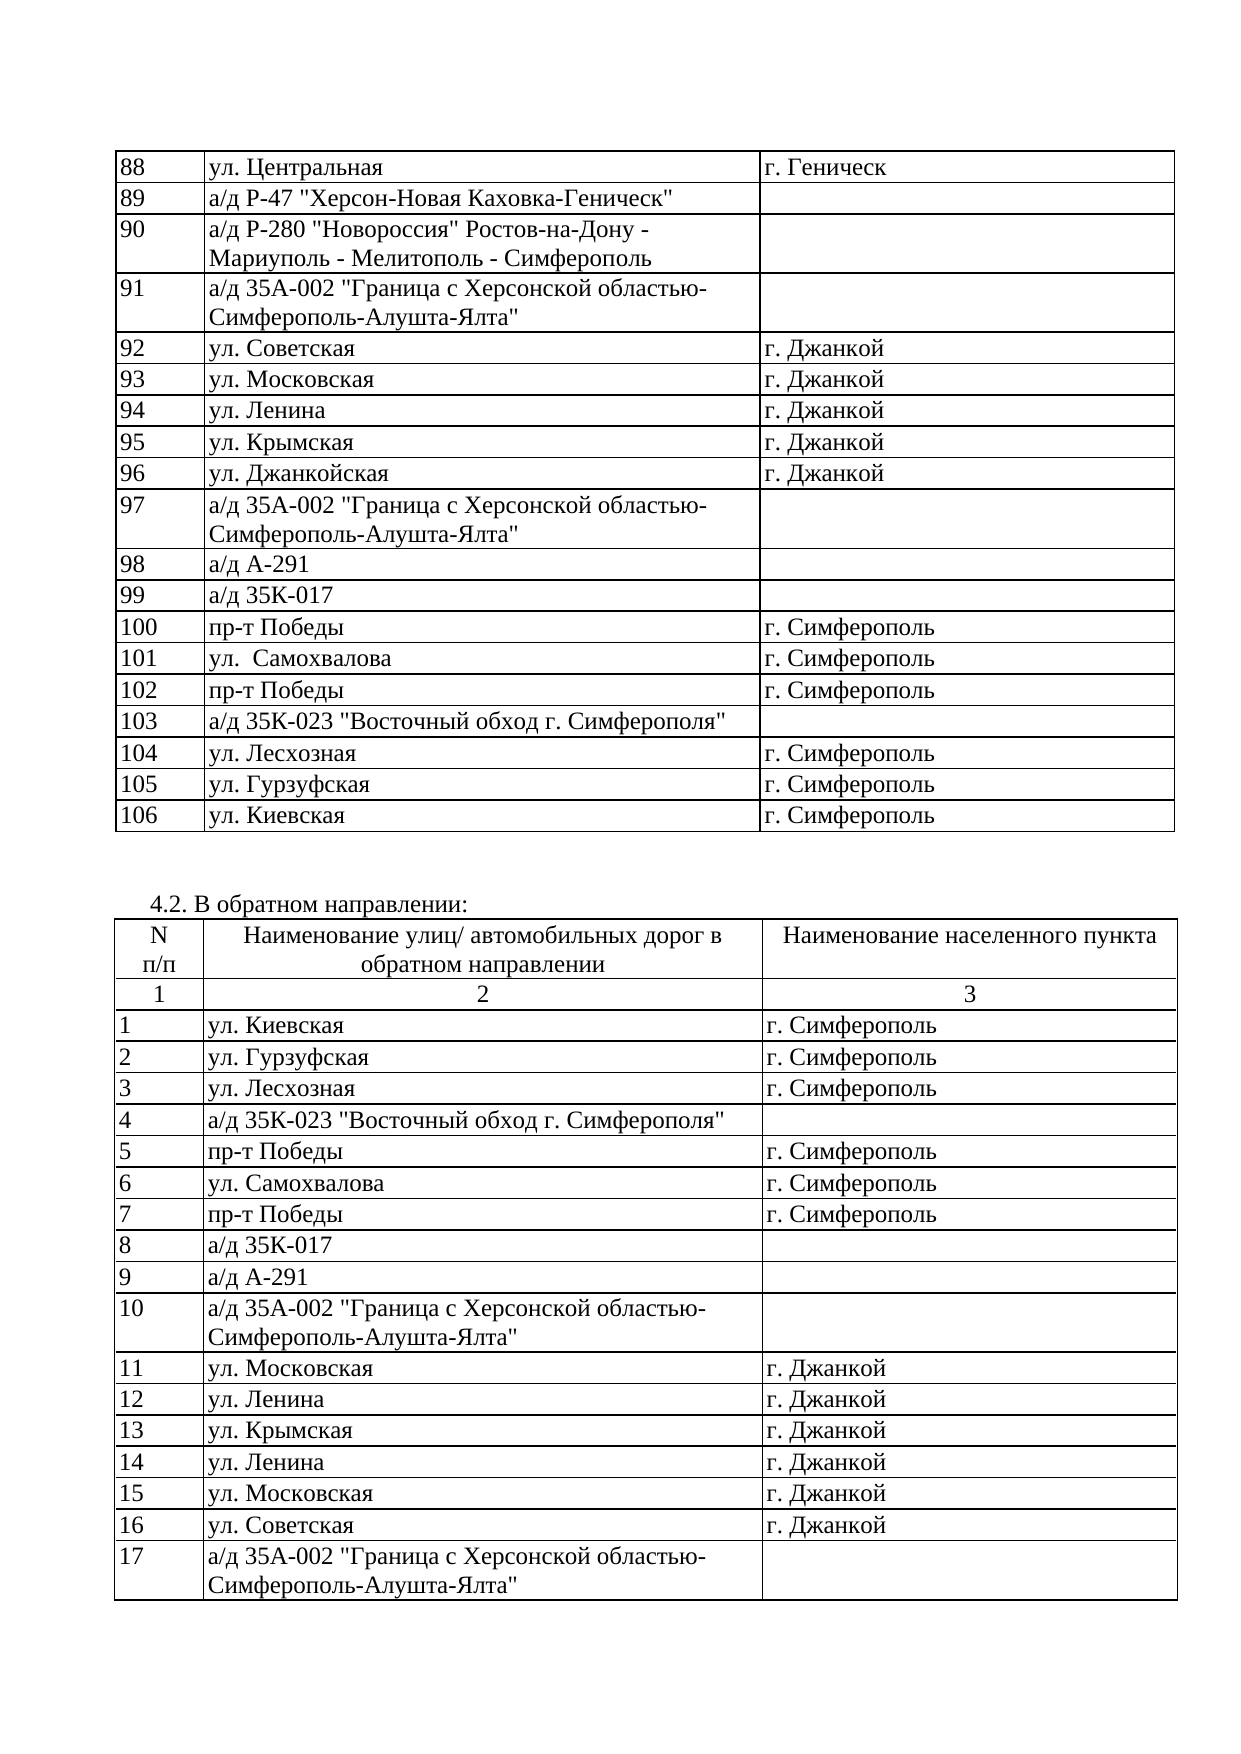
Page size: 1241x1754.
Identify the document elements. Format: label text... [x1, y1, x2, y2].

table_cell г. Джанкой [761, 427, 1174, 457]
table_cell г. Джанкой [763, 1508, 1177, 1540]
table_cell г. Симферополь [761, 612, 1174, 642]
table_cell 3 [763, 978, 1177, 1009]
table_cell пр-т Победы [205, 612, 759, 642]
table_cell г. Симферополь [761, 769, 1174, 799]
table_cell ул. Киевская [204, 1011, 762, 1040]
table_cell г. Джанкой [761, 396, 1174, 425]
table_cell а/д 35А-002 "Граница с Херсонской областью-Симферополь-Алушта-Ялта" [205, 490, 759, 547]
table_cell 4 [115, 1104, 203, 1135]
table_cell 16 [115, 1509, 203, 1540]
table_cell 90 [117, 215, 204, 272]
table_cell г. Джанкой [763, 1414, 1177, 1445]
table_cell 11 [115, 1352, 203, 1382]
table_cell 2 [115, 1041, 203, 1072]
table_cell г. Симферополь [761, 738, 1174, 768]
table_cell 96 [117, 458, 204, 488]
table_cell ул. Самохвалова [204, 1168, 762, 1198]
table_cell ул. Московская [204, 1353, 762, 1382]
table_cell [761, 706, 1174, 736]
table_cell [761, 274, 1174, 331]
table_cell ул. Советская [204, 1510, 762, 1540]
table_cell [763, 1229, 1177, 1261]
table_cell 95 [117, 427, 204, 457]
table_cell а/д 35К-023 "Восточный обход г. Симферополя" [204, 1105, 762, 1135]
table_cell 88 [117, 152, 204, 181]
table_cell а/д Р-280 "Новороссия" Ростов-на-Дону - Мариуполь - Мелитополь - Симферополь [205, 215, 759, 272]
table_cell г. Симферополь [761, 801, 1174, 831]
table_cell а/д 35А-002 "Граница с Херсонской областью-Симферополь-Алушта-Ялта" [204, 1541, 762, 1599]
table_cell пр-т Победы [204, 1199, 762, 1229]
table_cell ул. Крымская [205, 427, 759, 457]
table_cell 5 [115, 1136, 203, 1166]
table_cell г. Джанкой [761, 364, 1174, 394]
table_cell 3 [115, 1073, 203, 1103]
table_cell [763, 1261, 1177, 1292]
table_cell 9 [115, 1262, 203, 1292]
table_cell ул. Самохвалова [205, 643, 759, 673]
table_cell г. Джанкой [763, 1477, 1177, 1508]
table_cell ул. Ленина [205, 396, 759, 425]
table_cell ул. Киевская [205, 801, 759, 831]
table_cell 105 [117, 769, 204, 799]
table_cell г. Симферополь [761, 675, 1174, 705]
table_header Наименование улиц/ автомобильных дорог в обратном направлении [204, 920, 762, 977]
table_cell г. Симферополь [763, 1135, 1177, 1166]
table_cell 6 [115, 1167, 203, 1198]
table_cell [761, 183, 1174, 213]
table_cell 98 [117, 549, 204, 579]
table_cell г. Геническ [761, 152, 1174, 181]
table_cell [761, 549, 1174, 579]
table_cell ул. Лесхозная [205, 738, 759, 768]
table_cell [763, 1540, 1177, 1599]
table_cell г. Симферополь [763, 1166, 1177, 1198]
table_cell ул. Советская [205, 333, 759, 362]
table_cell [763, 1103, 1177, 1135]
table_cell г. Джанкой [761, 458, 1174, 488]
table_cell 97 [117, 490, 204, 547]
table_cell ул. Ленина [204, 1384, 762, 1414]
table_cell а/д А-291 [205, 549, 759, 579]
table_cell ул. Лесхозная [204, 1073, 762, 1103]
table_cell а/д 35А-002 "Граница с Херсонской областью-Симферополь-Алушта-Ялта" [204, 1294, 762, 1351]
table_cell ул. Гурзуфская [205, 769, 759, 799]
table_cell 17 [115, 1541, 203, 1599]
table_cell ул. Московская [205, 364, 759, 394]
table_cell г. Джанкой [763, 1445, 1177, 1477]
table_cell 1 [115, 979, 203, 1009]
table_cell 102 [117, 675, 204, 705]
table_cell а/д 35К-023 "Восточный обход г. Симферополя" [205, 706, 759, 736]
table_cell [761, 581, 1174, 610]
table_cell г. Джанкой [763, 1351, 1177, 1382]
table_cell 106 [117, 801, 204, 831]
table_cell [205, 183, 759, 213]
table_cell а/д 35К-017 [205, 581, 759, 610]
table_cell а/д 35К-017 [204, 1231, 762, 1261]
table_cell 101 [117, 643, 204, 673]
table_cell 103 [117, 706, 204, 736]
table_cell а/д 35А-002 "Граница с Херсонской областью-Симферополь-Алушта-Ялта" [205, 274, 759, 331]
table_cell 14 [115, 1446, 203, 1477]
table_cell г. Симферополь [763, 1040, 1177, 1072]
table_cell г. Симферополь [763, 1009, 1177, 1040]
table_cell 2 [204, 979, 762, 1009]
table_cell пр-т Победы [204, 1136, 762, 1166]
table_cell г. Симферополь [761, 643, 1174, 673]
text 4.2. В обратном направлении: [150, 889, 1090, 918]
table_cell [763, 1292, 1177, 1351]
table_cell 10 [115, 1293, 203, 1351]
table_cell 94 [117, 396, 204, 425]
table_cell ул. Ленина [204, 1447, 762, 1477]
table_cell 7 [115, 1199, 203, 1229]
table_cell г. Джанкой [763, 1383, 1177, 1414]
table_cell ул. Московская [204, 1478, 762, 1508]
table_cell 104 [117, 738, 204, 768]
table_cell 12 [115, 1384, 203, 1414]
table_header Наименование населенного пункта [763, 920, 1177, 977]
table_cell г. Симферополь [763, 1198, 1177, 1229]
table_cell 93 [117, 364, 204, 394]
table_cell [761, 490, 1174, 547]
table_cell пр-т Победы [205, 675, 759, 705]
table_cell ул. Джанкойская [205, 458, 759, 488]
table_cell ул. Центральная [205, 152, 759, 181]
table_cell 8 [115, 1230, 203, 1261]
table_cell 15 [115, 1478, 203, 1508]
table_cell 92 [117, 333, 204, 362]
table_cell ул. Гурзуфская [204, 1042, 762, 1072]
table_header N п/п [115, 920, 203, 977]
table_cell ул. Крымская [204, 1416, 762, 1445]
table_cell а/д А-291 [204, 1262, 762, 1292]
table_cell 100 [117, 612, 204, 642]
table_cell 99 [117, 581, 204, 610]
table_cell 91 [117, 274, 204, 331]
table_cell [761, 215, 1174, 272]
table_cell г. Джанкой [761, 333, 1174, 362]
table_cell 89 [117, 183, 204, 213]
table_cell г. Симферополь [763, 1072, 1177, 1103]
table_cell 13 [115, 1415, 203, 1445]
table_cell 1 [115, 1010, 203, 1040]
